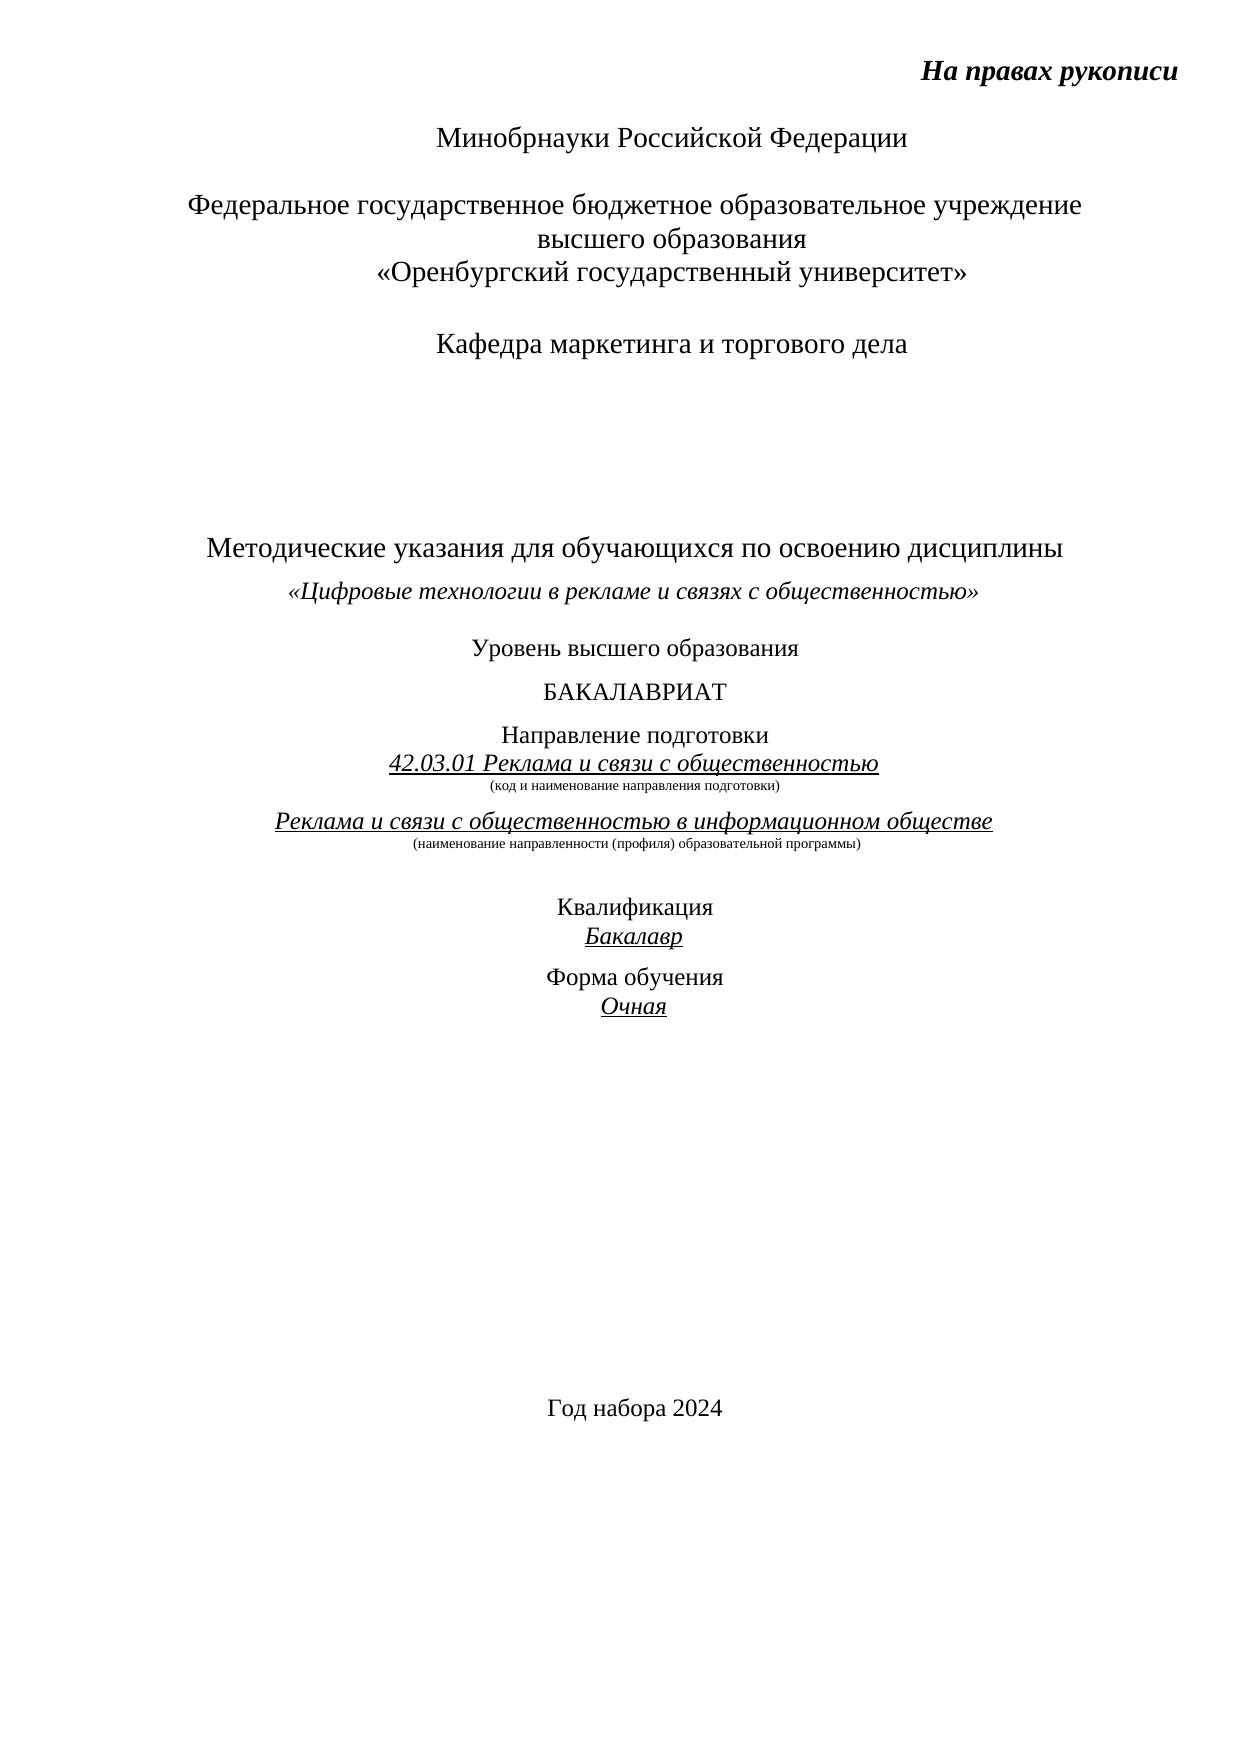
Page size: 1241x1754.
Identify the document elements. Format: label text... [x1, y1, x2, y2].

text Уровень высшего образования [88, 633, 1181, 662]
text Очная [88, 991, 1181, 1020]
text Кафедра маркетинга и торгового дела [88, 326, 1181, 360]
text «Цифровые технологии в рекламе и связях с общественностью» [88, 576, 1181, 605]
text «Оренбургский государственный университет» [88, 254, 1181, 288]
text Год набора 2024 [88, 1393, 1181, 1422]
text 42.03.01 Реклама и связи с общественностью [88, 748, 1181, 777]
text БАКАЛАВРИАТ [88, 677, 1181, 705]
text высшего образования [88, 221, 1181, 254]
text Форма обучения [88, 962, 1181, 991]
text Бакалавр [88, 921, 1181, 950]
text Квалификация [88, 892, 1181, 921]
text Реклама и связи с общественностью в информационном обществе [88, 806, 1181, 835]
text Федеральное государственное бюджетное образовательное учреждение [88, 187, 1181, 221]
text (наименование направленности (профиля) образовательной программы) [88, 835, 1181, 863]
text Методические указания для обучающихся по освоению дисциплины [88, 530, 1181, 563]
text Минобрнауки Российской Федерации [88, 120, 1181, 154]
text Направление подготовки [88, 720, 1181, 748]
text (код и наименование направления подготовки) [88, 777, 1181, 806]
text На правах рукописи [88, 53, 1181, 87]
